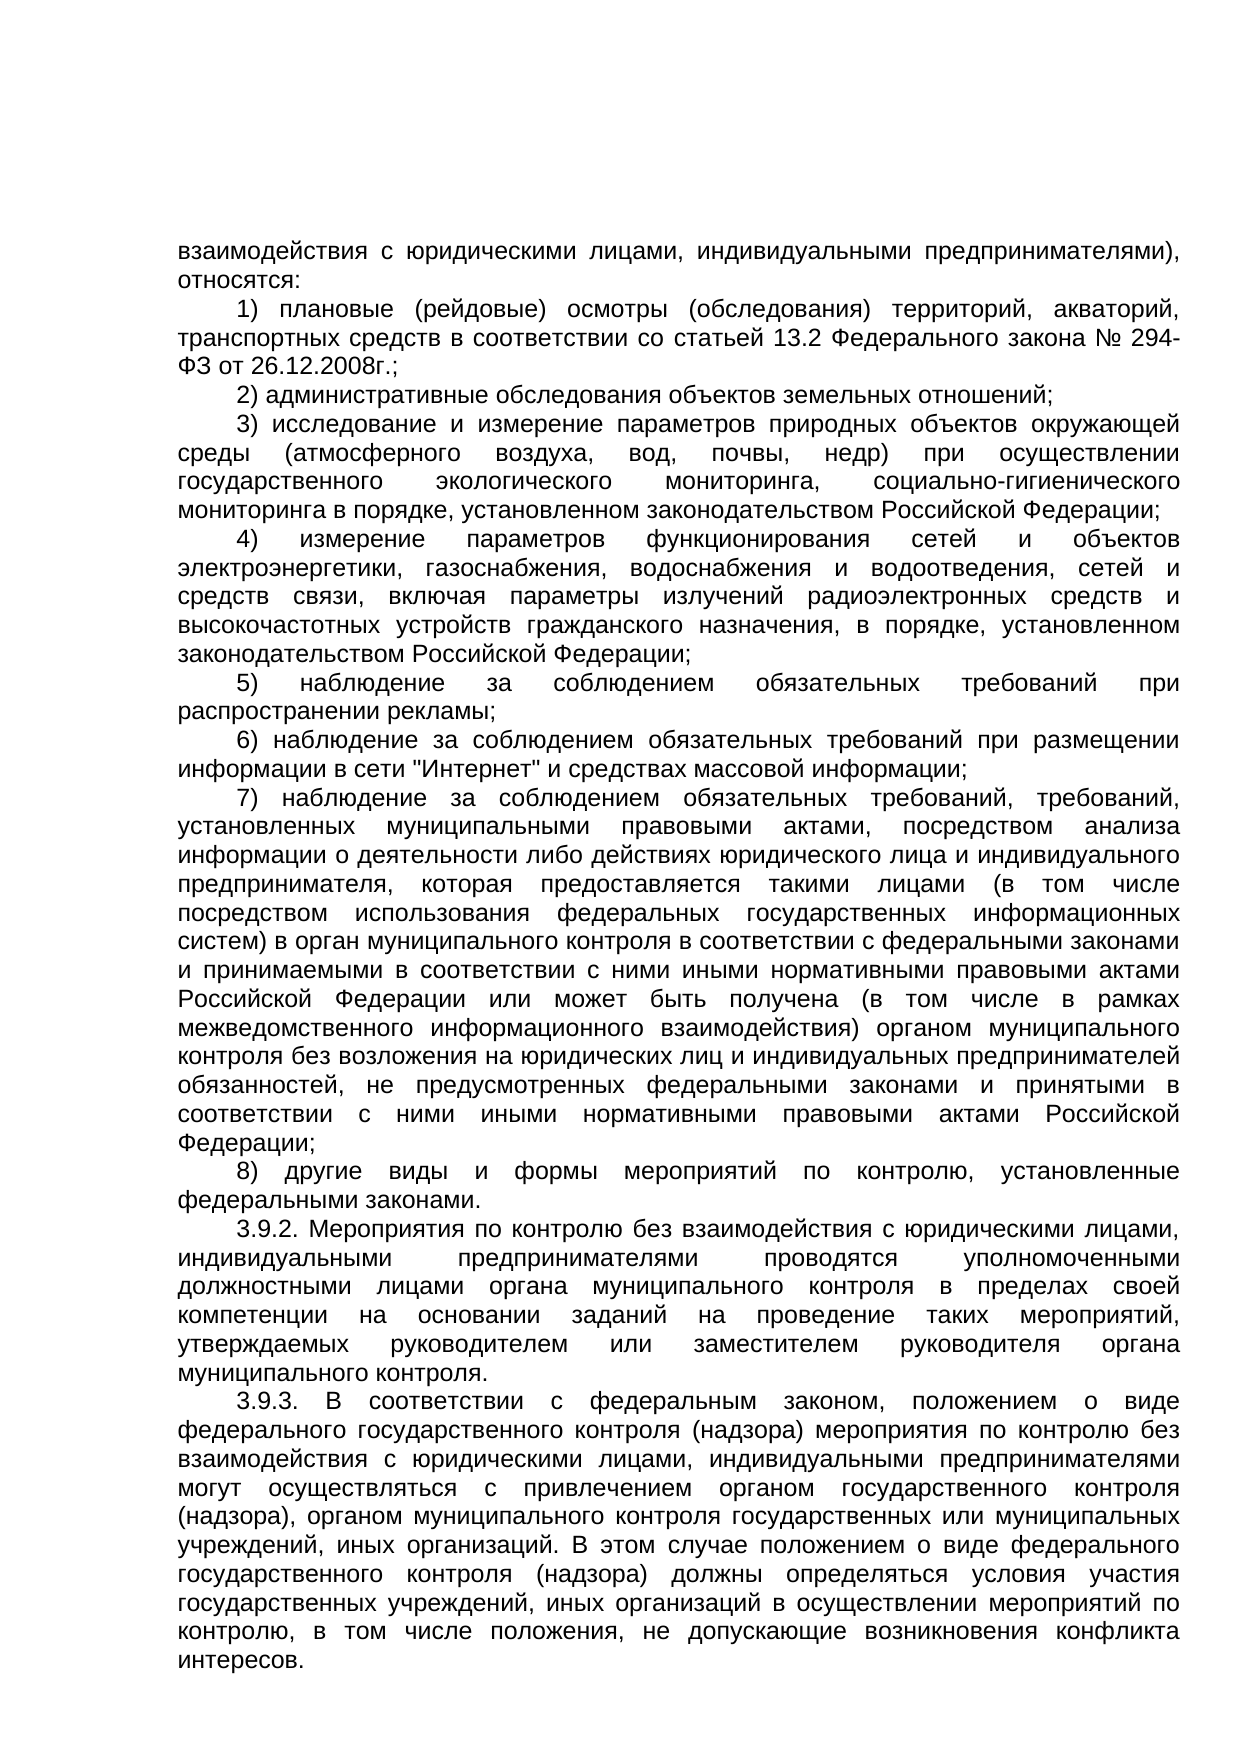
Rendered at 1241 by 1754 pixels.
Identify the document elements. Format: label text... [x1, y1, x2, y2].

text 6) наблюдение за соблюдением обязательных требований при размещении информации в сети "Интернет" и средствах массовой информации; [177, 725, 1181, 782]
text 2) административные обследования объектов земельных отношений; [177, 380, 1181, 409]
text 5) наблюдение за соблюдением обязательных требований при распространении рекламы; [177, 667, 1181, 725]
text 3.9.3. В соответствии с федеральным законом, положением о виде федерального государственного контроля (надзора) мероприятия по контролю без взаимодействия с юридическими лицами, индивидуальными предпринимателями могут осуществляться с привлечением органом государственного контроля (надзора), органом муниципального контроля государственных или муниципальных учреждений, иных организаций. В этом случае положением о виде федерального государственного контроля (надзора) должны определяться условия участия государственных учреждений, иных организаций в осуществлении мероприятий по контролю, в том числе положения, не допускающие возникновения конфликта интересов. [177, 1386, 1181, 1674]
text 3.9.2. Мероприятия по контролю без взаимодействия с юридическими лицами, индивидуальными предпринимателями проводятся уполномоченными должностными лицами органа муниципального контроля в пределах своей компетенции на основании заданий на проведение таких мероприятий, утверждаемых руководителем или заместителем руководителя органа муниципального контроля. [177, 1214, 1181, 1386]
text 8) другие виды и формы мероприятий по контролю, установленные федеральными законами. [177, 1156, 1181, 1214]
text 3) исследование и измерение параметров природных объектов окружающей среды (атмосферного воздуха, вод, почвы, недр) при осуществлении государственного экологического мониторинга, социально-гигиенического мониторинга в порядке, установленном законодательством Российской Федерации; [177, 409, 1181, 524]
text 4) измерение параметров функционирования сетей и объектов электроэнергетики, газоснабжения, водоснабжения и водоотведения, сетей и средств связи, включая параметры излучений радиоэлектронных средств и высокочастотных устройств гражданского назначения, в порядке, установленном законодательством Российской Федерации; [177, 524, 1181, 667]
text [177, 236, 1181, 294]
text 1) плановые (рейдовые) осмотры (обследования) территорий, акваторий, транспортных средств в соответствии со статьей 13.2 Федерального закона № 294-ФЗ от 26.12.2008г.; [177, 294, 1181, 380]
text 7) наблюдение за соблюдением обязательных требований, требований, установленных муниципальными правовыми актами, посредством анализа информации о деятельности либо действиях юридического лица и индивидуального предпринимателя, которая предоставляется такими лицами (в том числе посредством использования федеральных государственных информационных систем) в орган муниципального контроля в соответствии с федеральными законами и принимаемыми в соответствии с ними иными нормативными правовыми актами Российской Федерации или может быть получена (в том числе в рамках межведомственного информационного взаимодействия) органом муниципального контроля без возложения на юридических лиц и индивидуальных предпринимателей обязанностей, не предусмотренных федеральными законами и принятыми в соответствии с ними иными нормативными правовыми актами Российской Федерации; [177, 782, 1181, 1156]
